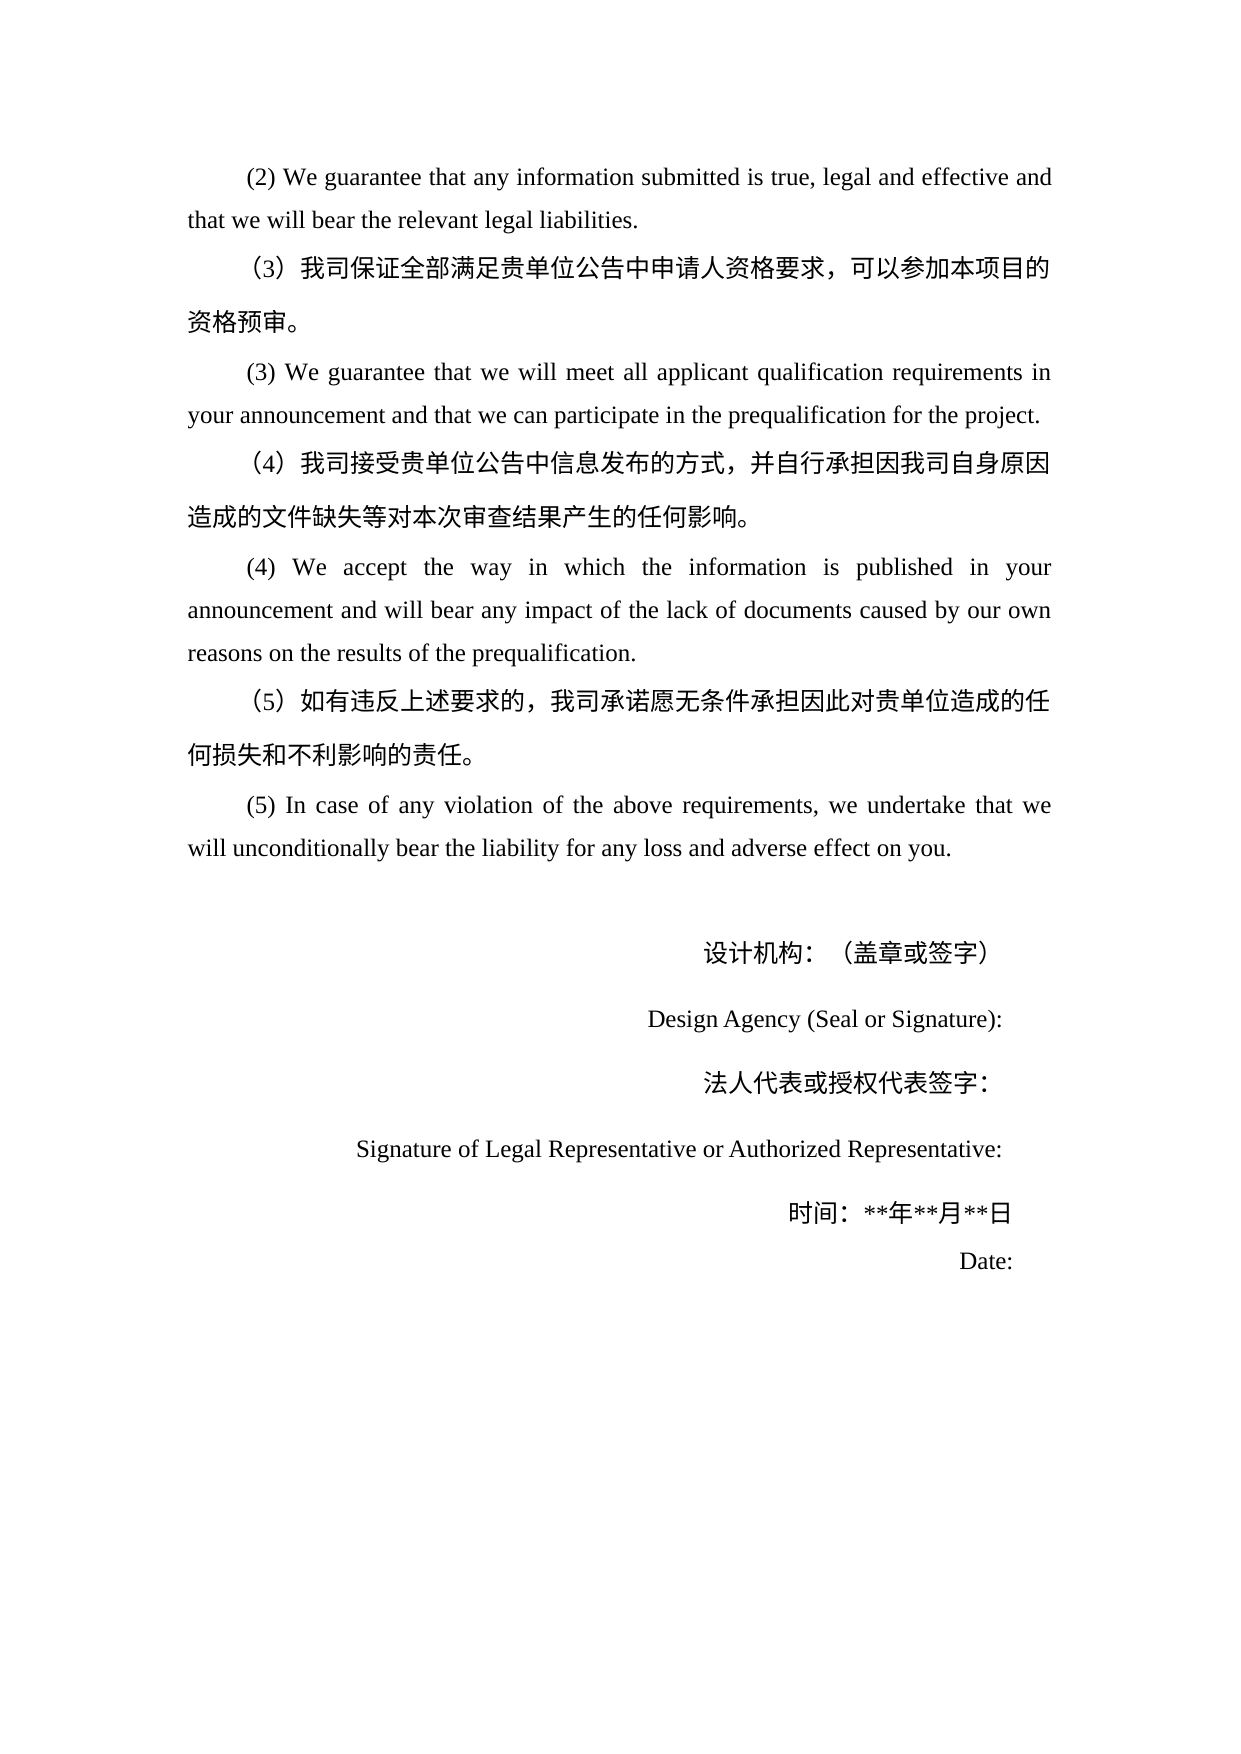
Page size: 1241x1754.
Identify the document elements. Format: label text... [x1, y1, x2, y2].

text 时间：**年**月**日 [187, 1179, 1013, 1244]
text （4）我司接受贵单位公告中信息发布的方式，并自行承担因我司自身原因造成的文件缺失等对本次审查结果产生的任何影响。 [187, 443, 1053, 534]
text 设计机构：（盖章或签字） [225, 919, 1003, 984]
text (2) We guarantee that any information submitted is true, legal and effective and that we will bear the relevant legal liabilities. [187, 162, 1053, 234]
text (5) In case of any violation of the above requirements, we undertake that we will unconditionally bear the liability for any loss and adverse effect on you. [187, 790, 1053, 862]
text (4) We accept the way in which the information is published in your announcement and will bear any impact of the lack of documents caused by our own reasons on the results of the prequalification. [187, 552, 1053, 667]
text 法人代表或授权代表签字： [225, 1049, 1003, 1114]
text Signature of Legal Representative or Authorized Representative: [225, 1133, 1003, 1165]
text （5）如有违反上述要求的，我司承诺愿无条件承担因此对贵单位造成的任何损失和不利影响的责任。 [187, 681, 1053, 772]
text (3) We guarantee that we will meet all applicant qualification requirements in your announcement and that we can participate in the prequalification for the project. [187, 357, 1053, 429]
text Design Agency (Seal or Signature): [225, 1003, 1003, 1035]
text （3）我司保证全部满足贵单位公告中申请人资格要求，可以参加本项目的资格预审。 [187, 248, 1053, 339]
text Date: [187, 1244, 1013, 1277]
